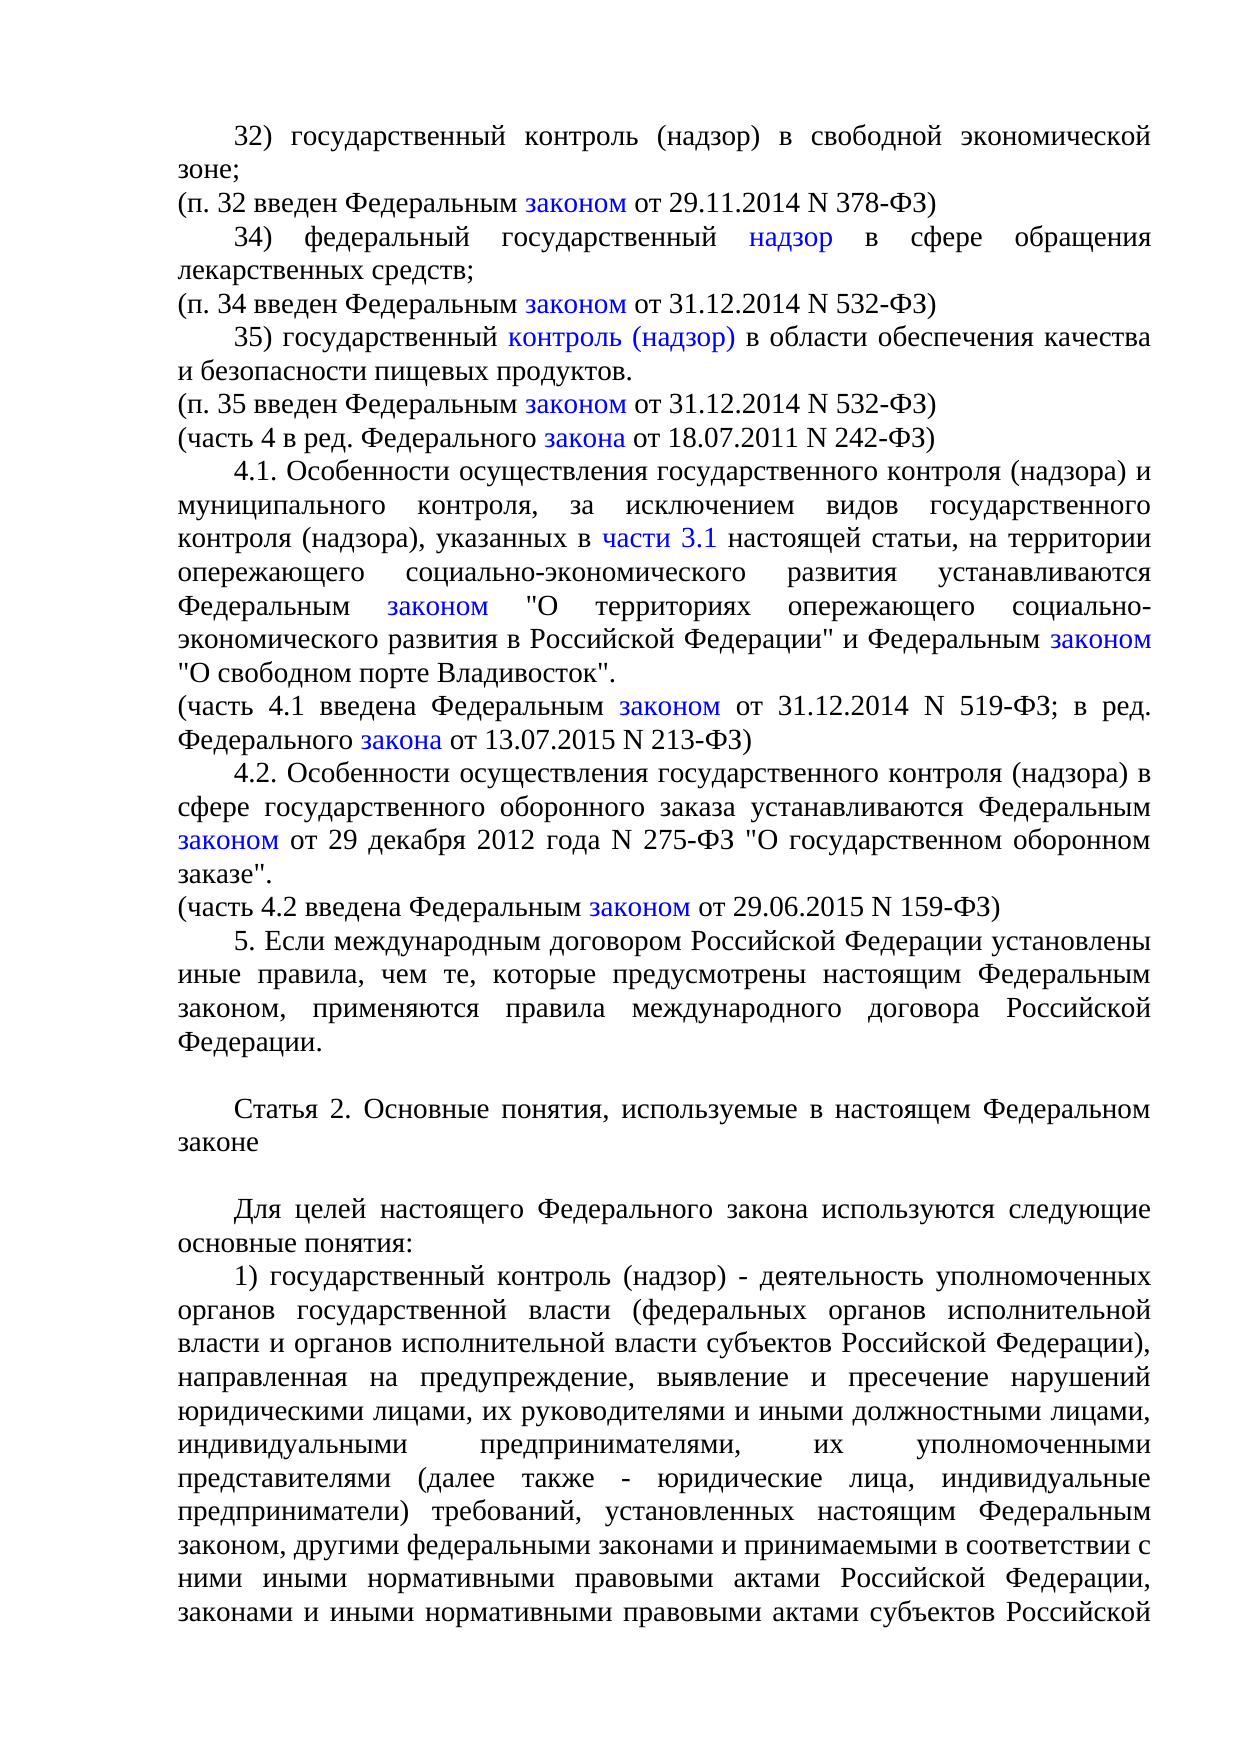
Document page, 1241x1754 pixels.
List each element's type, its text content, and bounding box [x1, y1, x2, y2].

text 32) государственный контроль (надзор) в свободной экономической зоне; [177, 118, 1152, 185]
text (п. 32 введен Федеральным законом от 29.11.2014 N 378-ФЗ) [177, 185, 1152, 219]
text 4.1. Особенности осуществления государственного контроля (надзора) и муниципального контроля, за исключением видов государственного контроля (надзора), указанных в части 3.1 настоящей статьи, на территории опережающего социально-экономического развития устанавливаются Федеральным законом "О территориях опережающего социально-экономического развития в Российской Федерации" и Федеральным законом "О свободном порте Владивосток". [177, 453, 1152, 688]
text Статья 2. Основные понятия, используемые в настоящем Федеральном законе [177, 1091, 1152, 1158]
text 34) федеральный государственный надзор в сфере обращения лекарственных средств; [177, 219, 1152, 286]
text (часть 4.1 введена Федеральным законом от 31.12.2014 N 519-ФЗ; в ред. Федерального закона от 13.07.2015 N 213-ФЗ) [177, 688, 1152, 755]
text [177, 1258, 1152, 1627]
text (часть 4 в ред. Федерального закона от 18.07.2011 N 242-ФЗ) [177, 420, 1152, 453]
text 4.2. Особенности осуществления государственного контроля (надзора) в сфере государственного оборонного заказа устанавливаются Федеральным законом от 29 декабря 2012 года N 275-ФЗ "О государственном оборонном заказе". [177, 755, 1152, 889]
text (п. 35 введен Федеральным законом от 31.12.2014 N 532-ФЗ) [177, 386, 1152, 420]
text (п. 34 введен Федеральным законом от 31.12.2014 N 532-ФЗ) [177, 286, 1152, 319]
text Для целей настоящего Федерального закона используются следующие основные понятия: [177, 1191, 1152, 1258]
text (часть 4.2 введена Федеральным законом от 29.06.2015 N 159-ФЗ) [177, 889, 1152, 923]
text 35) государственный контроль (надзор) в области обеспечения качества и безопасности пищевых продуктов. [177, 319, 1152, 386]
text 5. Если международным договором Российской Федерации установлены иные правила, чем те, которые предусмотрены настоящим Федеральным законом, применяются правила международного договора Российской Федерации. [177, 923, 1152, 1057]
